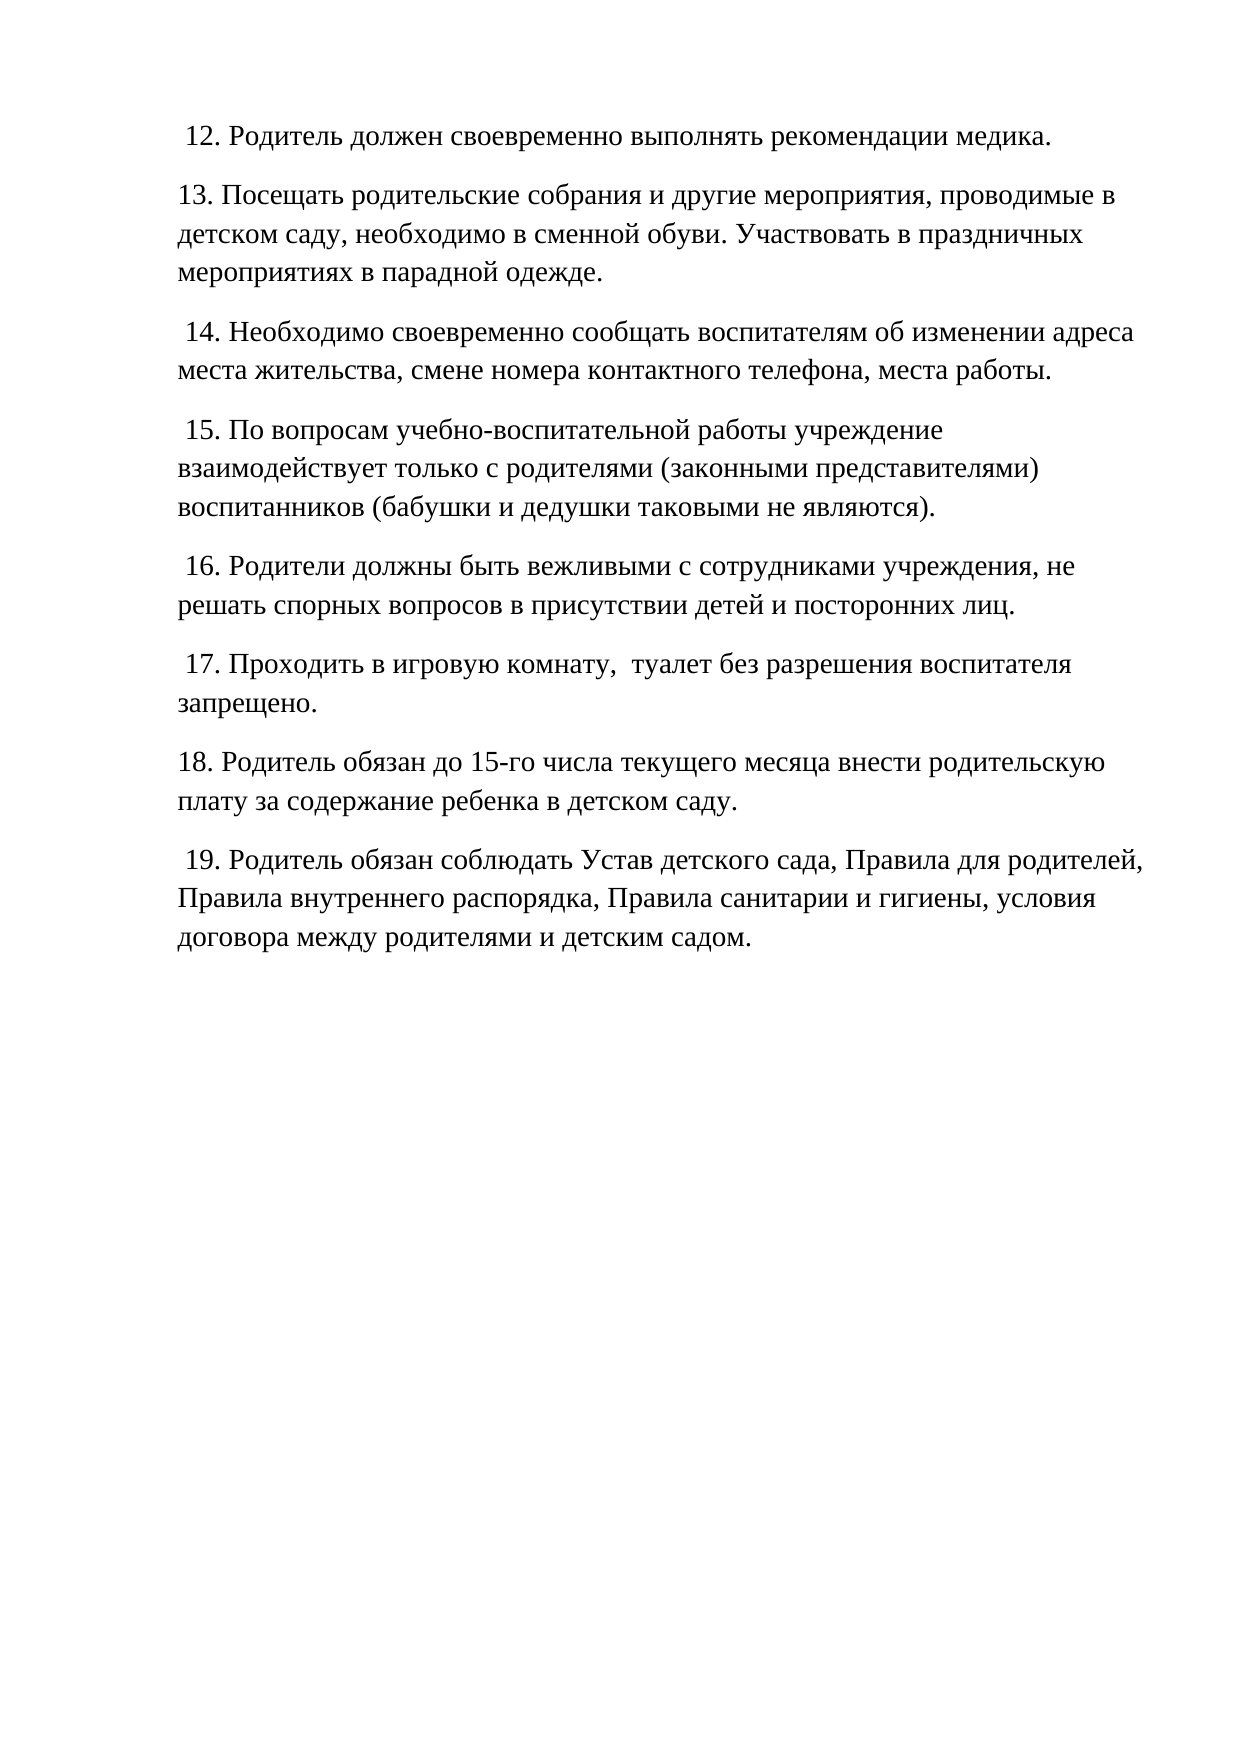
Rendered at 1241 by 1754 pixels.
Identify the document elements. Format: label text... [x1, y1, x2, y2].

text 12. Родитель должен своевременно выполнять рекомендации медика. [177, 118, 1152, 152]
text 14. Необходимо своевременно сообщать воспитателям об изменении адреса места жительства, смене номера контактного телефона, места работы. [177, 314, 1152, 386]
text 17. Проходить в игровую комнату, туалет без разрешения воспитателя запрещено. [177, 646, 1152, 718]
text 15. По вопросам учебно-воспитательной работы учреждение взаимодействует только с родителями (законными представителями) воспитанников (бабушки и дедушки таковыми не являются). [177, 412, 1152, 522]
text 16. Родители должны быть вежливыми с сотрудниками учреждения, не решать спорных вопросов в присутствии детей и посторонних лиц. [177, 548, 1152, 620]
text 13. Посещать родительские собрания и другие мероприятия, проводимые в детском саду, необходимо в сменной обуви. Участвовать в праздничных мероприятиях в парадной одежде. [177, 177, 1152, 288]
text 19. Родитель обязан соблюдать Устав детского сада, Правила для родителей, Правила внутреннего распорядка, Правила санитарии и гигиены, условия договора между родителями и детским садом. [177, 842, 1152, 953]
text 18. Родитель обязан до 15-го числа текущего месяца внести родительскую плату за содержание ребенка в детском саду. [177, 744, 1152, 816]
